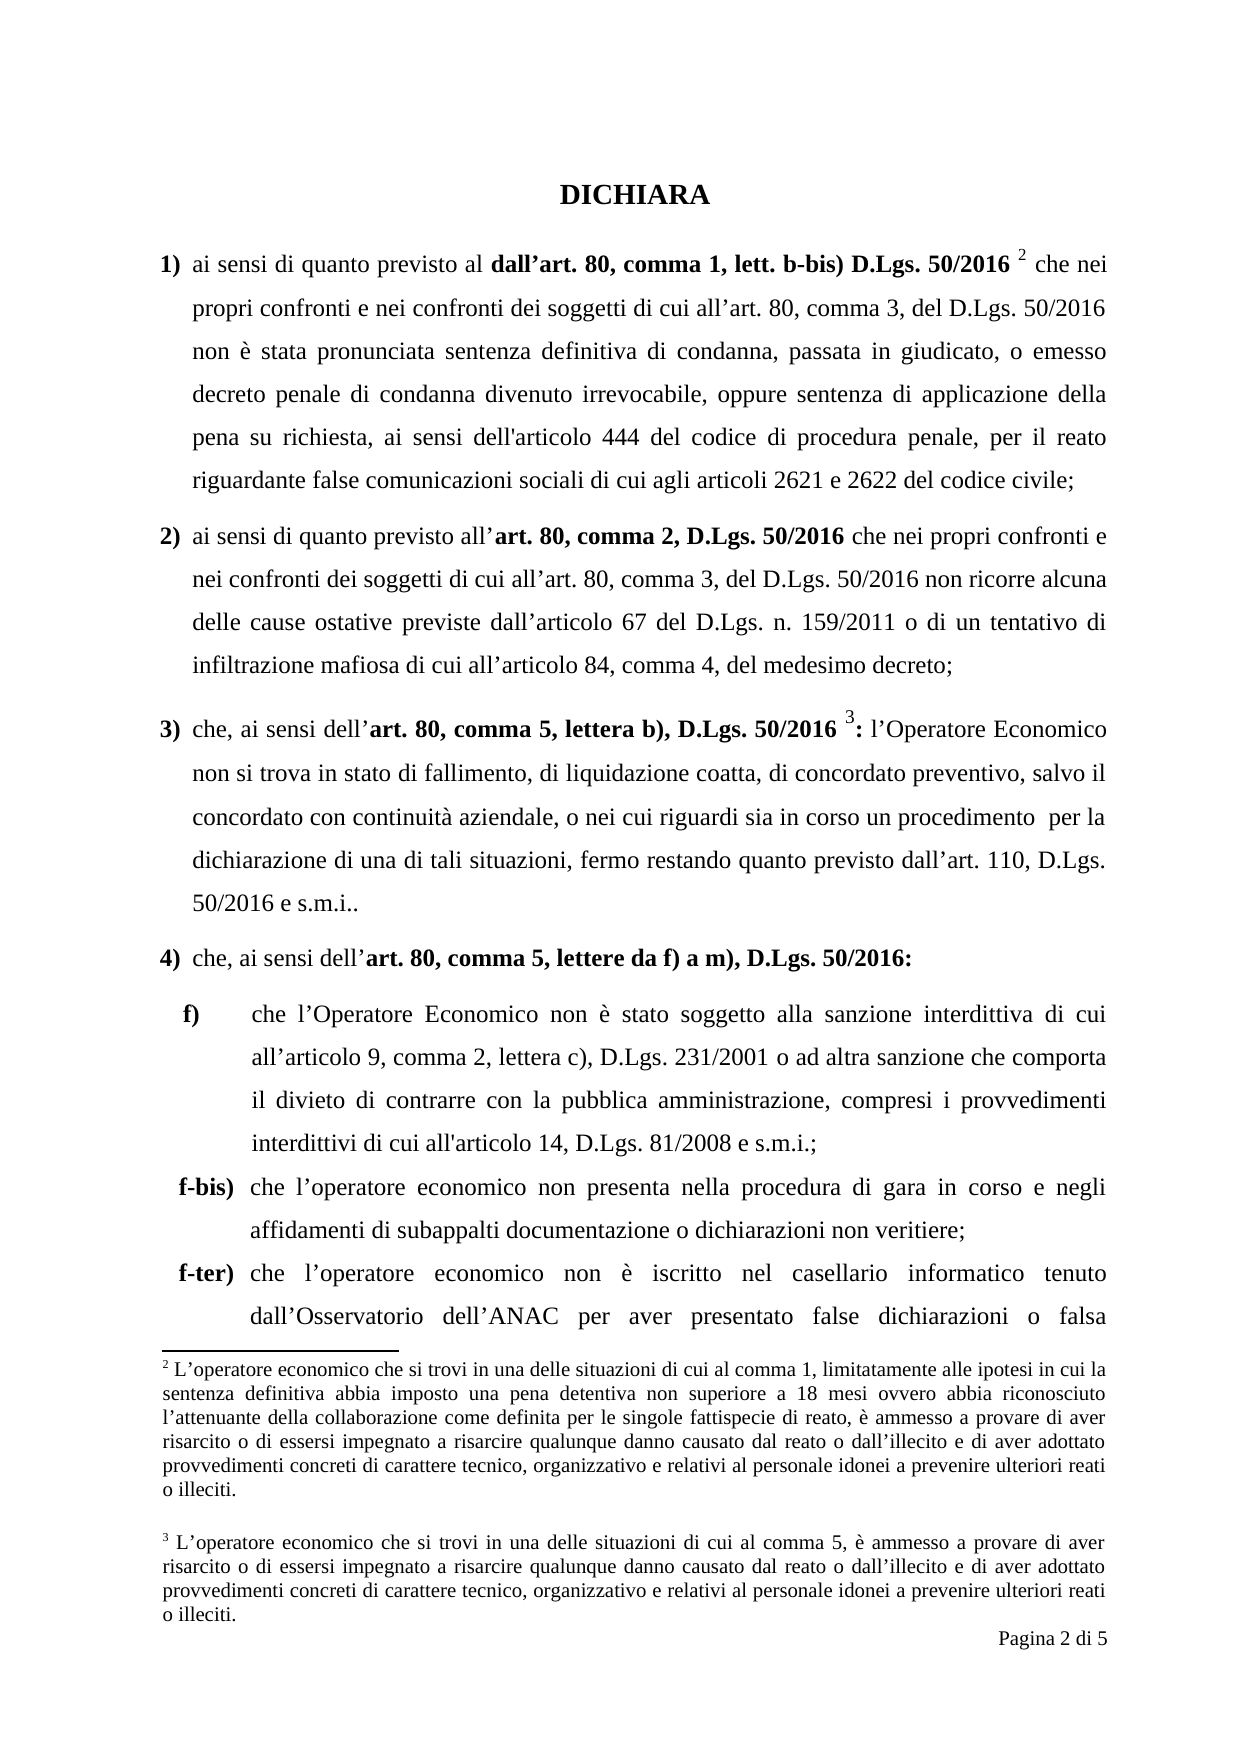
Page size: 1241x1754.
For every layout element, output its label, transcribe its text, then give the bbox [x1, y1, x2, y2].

list che l’Operatore Economico non è stato soggetto alla sanzione interdittiva di cui all’articolo 9, comma 2, lettera c), D.Lgs. 231/2001 o ad altra sanzione che comporta il divieto di contrarre con la pubblica amministrazione, compresi i provvedimenti interdittivi di cui all'articolo 14, D.Lgs. 81/2008 e s.m.i.; [183, 999, 1107, 1157]
list che, ai sensi dell’art. 80, comma 5, lettera b), D.Lgs. 50/2016 : l’Operatore Economico non si trova in stato di fallimento, di liquidazione coatta, di concordato preventivo, salvo il concordato con continuità aziendale, o nei cui riguardi sia in corso un procedimento per la dichiarazione di una di tali situazioni, fermo restando quanto previsto dall’art. 110, D.Lgs. 50/2016 e s.m.i.. [159, 706, 1107, 917]
list ai sensi di quanto previsto al dall’art. 80, comma 1, lett. b-bis) D.Lgs. 50/2016 che nei propri confronti e nei confronti dei soggetti di cui all’art. 80, comma 3, del D.Lgs. 50/2016 non è stata pronunciata sentenza definitiva di condanna, passata in giudicato, o emesso decreto penale di condanna divenuto irrevocabile, oppure sentenza di applicazione della pena su richiesta, ai sensi dell'articolo 444 del codice di procedura penale, per il reato riguardante false comunicazioni sociali di cui agli articoli 2621 e 2622 del codice civile; [159, 245, 1107, 494]
text f-bis) che l’operatore economico non presenta nella procedura di gara in corso e negli affidamenti di subappalti documentazione o dichiarazioni non veritiere; [178, 1172, 1107, 1243]
list ai sensi di quanto previsto all’art. 80, comma 2, D.Lgs. 50/2016 che nei propri confronti e nei confronti dei soggetti di cui all’art. 80, comma 3, del D.Lgs. 50/2016 non ricorre alcuna delle cause ostative previste dall’articolo 67 del D.Lgs. n. 159/2011 o di un tentativo di infiltrazione mafiosa di cui all’articolo 84, comma 4, del medesimo decreto; [159, 521, 1107, 679]
list che, ai sensi dell’art. 80, comma 5, lettere da f) a m), D.Lgs. 50/2016: [159, 943, 1107, 972]
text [178, 1258, 1107, 1330]
text DICHIARA [162, 178, 1107, 211]
